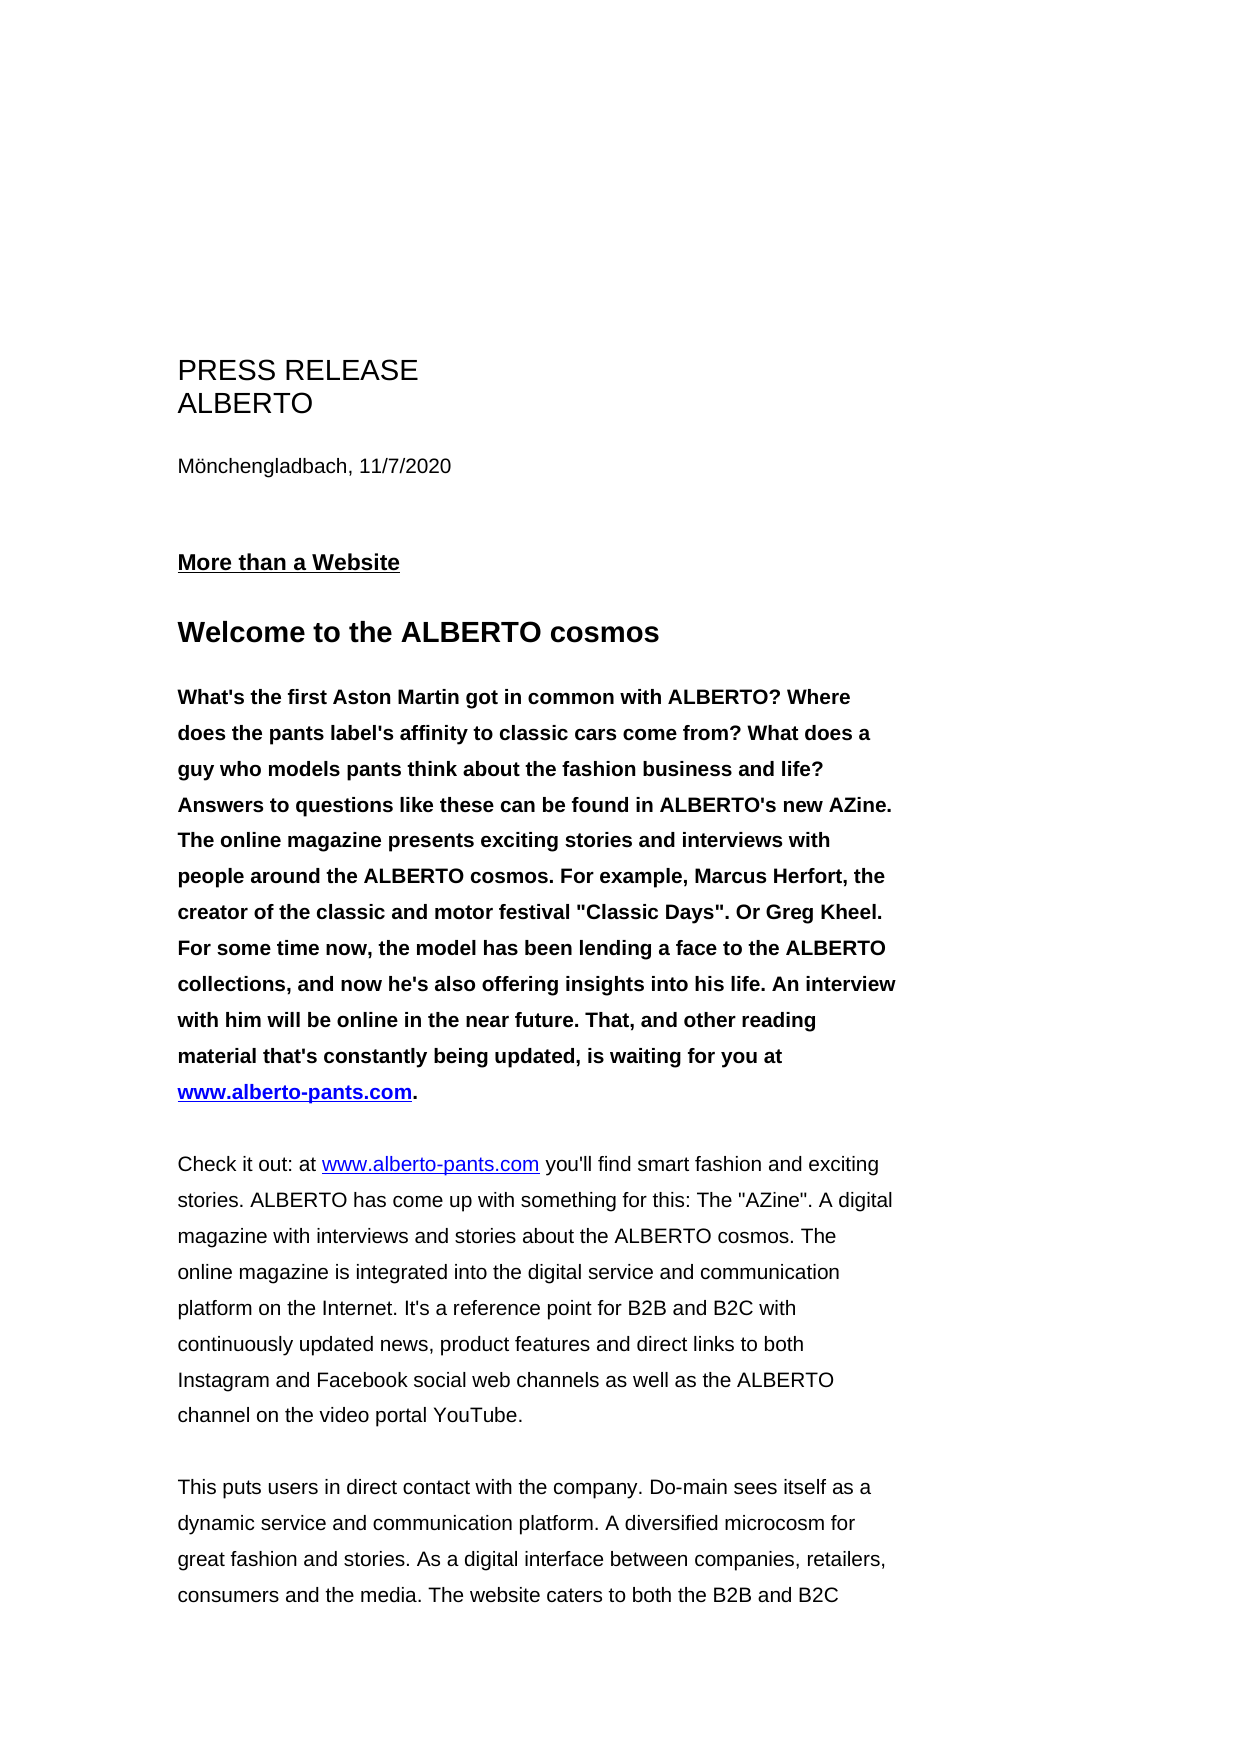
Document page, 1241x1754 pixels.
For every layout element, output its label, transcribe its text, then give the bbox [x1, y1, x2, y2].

text Welcome to the ALBERTO cosmos [177, 615, 898, 649]
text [177, 1475, 898, 1607]
text Check it out: at www.alberto-pants.com you'll find smart fashion and exciting stories. ALBERTO has come up with something for this: The "AZine". A digital magazine with interviews and stories about the ALBERTO cosmos. The online magazine is integrated into the digital service and communication platform on the Internet. It's a reference point for B2B and B2C with continuously updated news, product features and direct links to both Instagram and Facebook social web channels as well as the ALBERTO channel on the video portal YouTube. [177, 1152, 898, 1427]
text ALBERTO Mönchengladbach, 11/7/2020 [177, 386, 721, 477]
text What's the first Aston Martin got in common with ALBERTO? Where does the pants label's affinity to classic cars come from? What does a guy who models pants think about the fashion business and life? Answers to questions like these can be found in ALBERTO's new AZine. The online magazine presents exciting stories and interviews with people around the ALBERTO cosmos. For example, Marcus Herfort, the creator of the classic and motor festival "Classic Days". Or Greg Kheel. For some time now, the model has been lending a face to the ALBERTO collections, and now he's also offering insights into his life. An interview with him will be online in the near future. That, and other reading material that's constantly being updated, is waiting for you at www.alberto-pants.com. [177, 684, 898, 1104]
text More than a Website [177, 549, 898, 576]
text PRESS RELEASE [177, 353, 721, 386]
